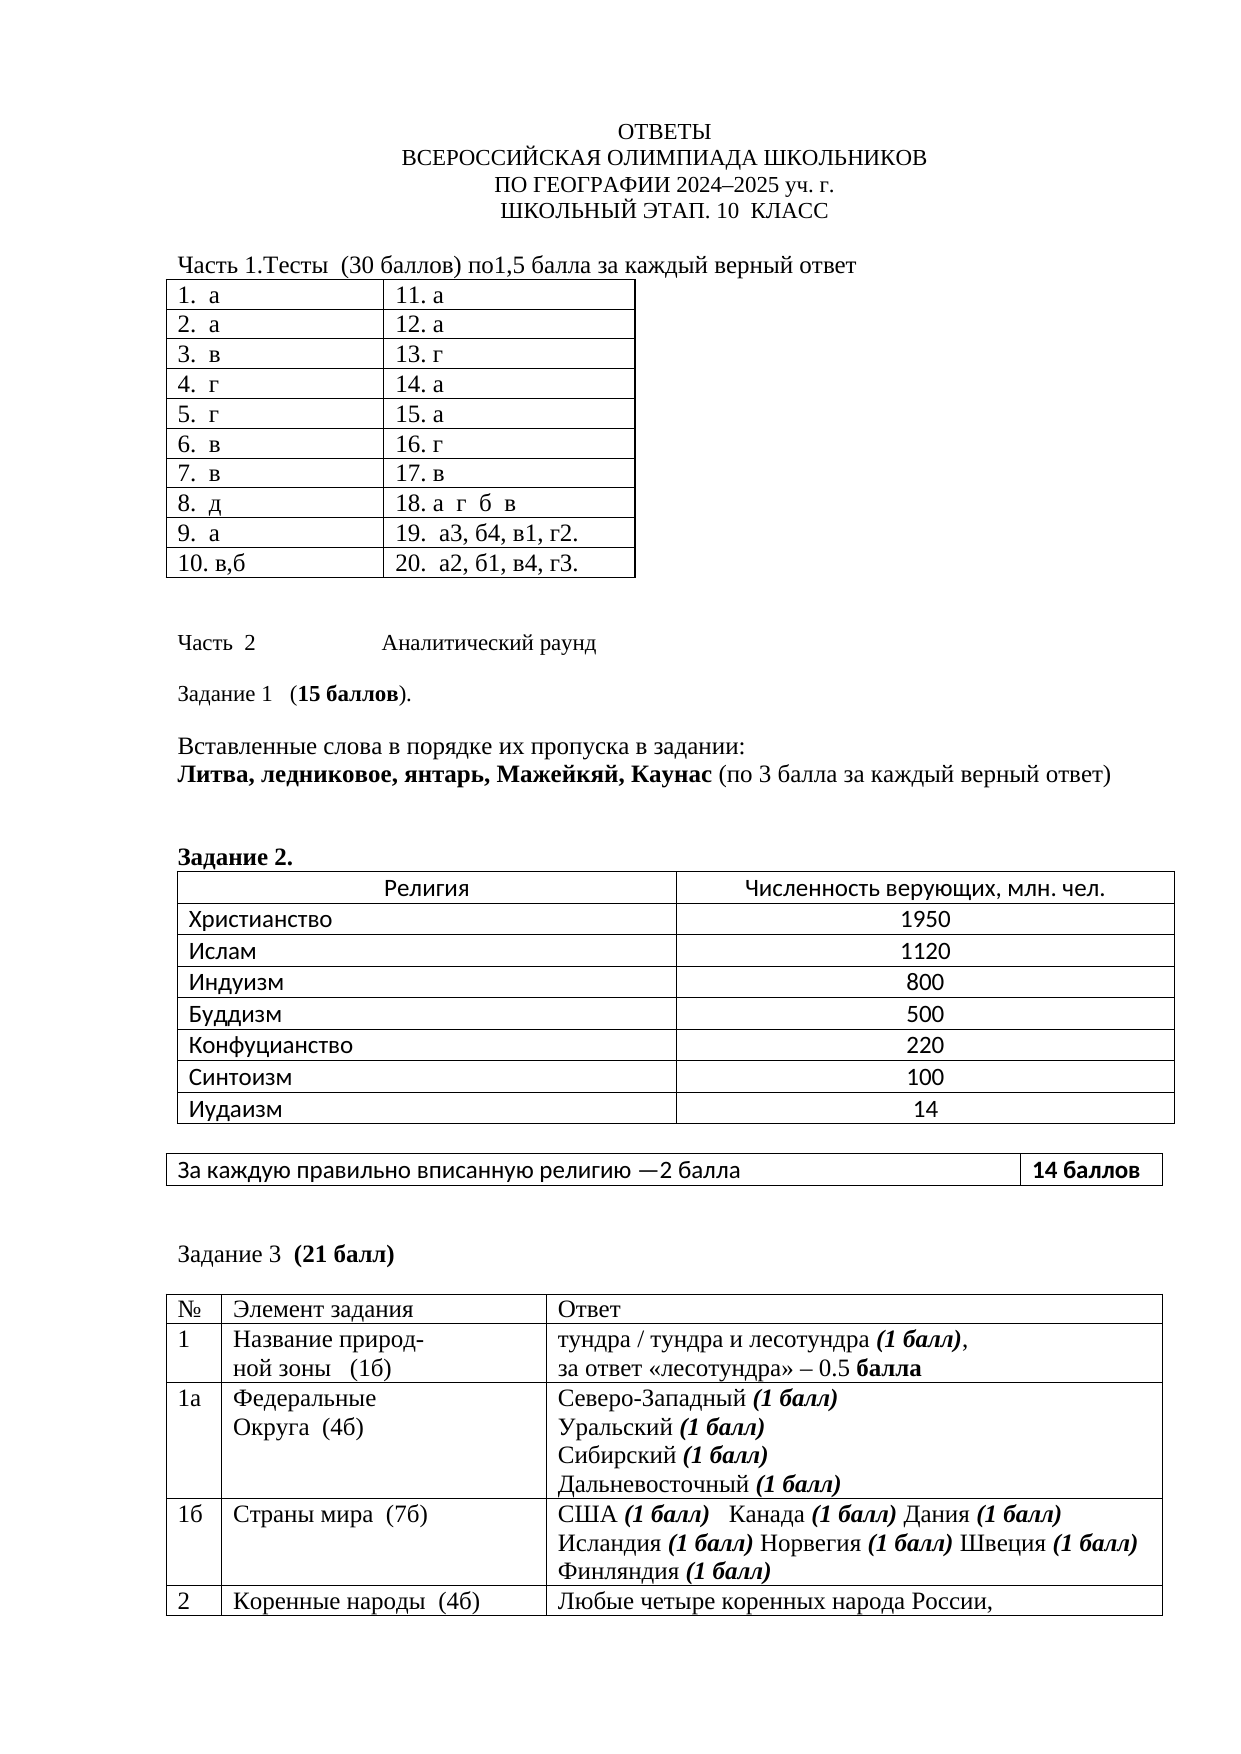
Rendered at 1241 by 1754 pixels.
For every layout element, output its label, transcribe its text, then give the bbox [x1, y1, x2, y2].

text ПО ГЕОГРАФИИ 2024–2025 уч. г. [177, 171, 1152, 197]
text ОТВЕТЫ [177, 118, 1152, 144]
table_cell 3. в [167, 339, 383, 368]
table_cell Конфуцианство [178, 1030, 676, 1060]
table_cell 1 [167, 1324, 221, 1382]
table_header Ответ [547, 1295, 1162, 1323]
table_header Религия [178, 872, 676, 902]
table_cell 15. а [384, 399, 634, 428]
table_header 1. а [167, 280, 383, 308]
text Часть 2 Аналитический раунд [177, 629, 1152, 655]
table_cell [547, 1586, 1162, 1615]
table_cell Название природ- ной зоны (1б) [222, 1324, 546, 1382]
table_cell Христианство [178, 904, 676, 934]
text ШКОЛЬНЫЙ ЭТАП. 10 КЛАСС [177, 197, 1152, 223]
table_cell 7. в [167, 459, 383, 487]
table_cell 1950 [677, 904, 1174, 934]
table_header 11. а [384, 280, 634, 308]
table_cell Синтоизм [178, 1061, 676, 1092]
table_cell 18. а г б в [384, 488, 634, 517]
table_cell Индуизм [178, 967, 676, 997]
text Часть 1.Тесты (30 баллов) по1,5 балла за каждый верный ответ [177, 250, 1152, 279]
table_cell 100 [677, 1061, 1174, 1092]
table_cell 500 [677, 998, 1174, 1029]
table_cell 1а [167, 1383, 221, 1498]
text Вставленные слова в порядке их пропуска в задании: [177, 731, 1152, 759]
table_cell Страны мира (7б) [222, 1499, 546, 1585]
text Литва, ледниковое, янтарь, Мажейкяй, Каунас (по 3 балла за каждый верный ответ) [177, 759, 1152, 788]
table_cell 800 [677, 967, 1174, 997]
table_cell тундра / тундра и лесотундра (1 балл), за ответ «лесотундра» – 0.5 балла [547, 1324, 1162, 1382]
table_cell 9. а [167, 518, 383, 547]
table_cell 16. г [384, 429, 634, 457]
table_cell 14. а [384, 369, 634, 398]
text Задание 1 (15 баллов). [177, 680, 1152, 706]
table_cell 19. а3, б4, в1, г2. [384, 518, 634, 547]
table_cell 220 [677, 1030, 1174, 1060]
table_cell 20. а2, б1, в4, г3. [384, 548, 634, 577]
text ВСЕРОССИЙСКАЯ ОЛИМПИАДА ШКОЛЬНИКОВ [177, 144, 1152, 171]
table_header 14 баллов [1021, 1154, 1162, 1185]
text Задание 3 (21 балл) [177, 1239, 1152, 1268]
table_cell Иудаизм [178, 1093, 676, 1123]
table_cell 2 [167, 1586, 221, 1615]
table_cell 14 [677, 1093, 1174, 1123]
table_cell 12. а [384, 310, 634, 338]
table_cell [222, 1586, 546, 1615]
table_cell 8. д [167, 488, 383, 517]
table_header № [167, 1295, 221, 1323]
table_cell 1120 [677, 935, 1174, 966]
table_cell 13. г [384, 339, 634, 368]
table_cell США (1 балл) Канада (1 балл) Дания (1 балл) Исландия (1 балл) Норвегия (1 балл) Швеция (1 балл) Финляндия (1 балл) [547, 1499, 1162, 1585]
table_cell 17. в [384, 459, 634, 487]
table_cell 10. в,б [167, 548, 383, 577]
table_header Численность верующих, млн. чел. [677, 872, 1174, 902]
table_header За каждую правильно вписанную религию —2 балла [167, 1154, 1020, 1185]
table_cell Буддизм [178, 998, 676, 1029]
table_cell Федеральные Округа (4б) [222, 1383, 546, 1498]
table_cell 4. г [167, 369, 383, 398]
table_cell 1б [167, 1499, 221, 1585]
table_header Элемент задания [222, 1295, 546, 1323]
table_cell 6. в [167, 429, 383, 457]
table_cell 2. а [167, 310, 383, 338]
text Задание 2. [177, 842, 1152, 871]
table_cell Северо-Западный (1 балл) Уральский (1 балл) Сибирский (1 балл) Дальневосточный (1 балл) [547, 1383, 1162, 1498]
table_cell Ислам [178, 935, 676, 966]
table_cell 5. г [167, 399, 383, 428]
